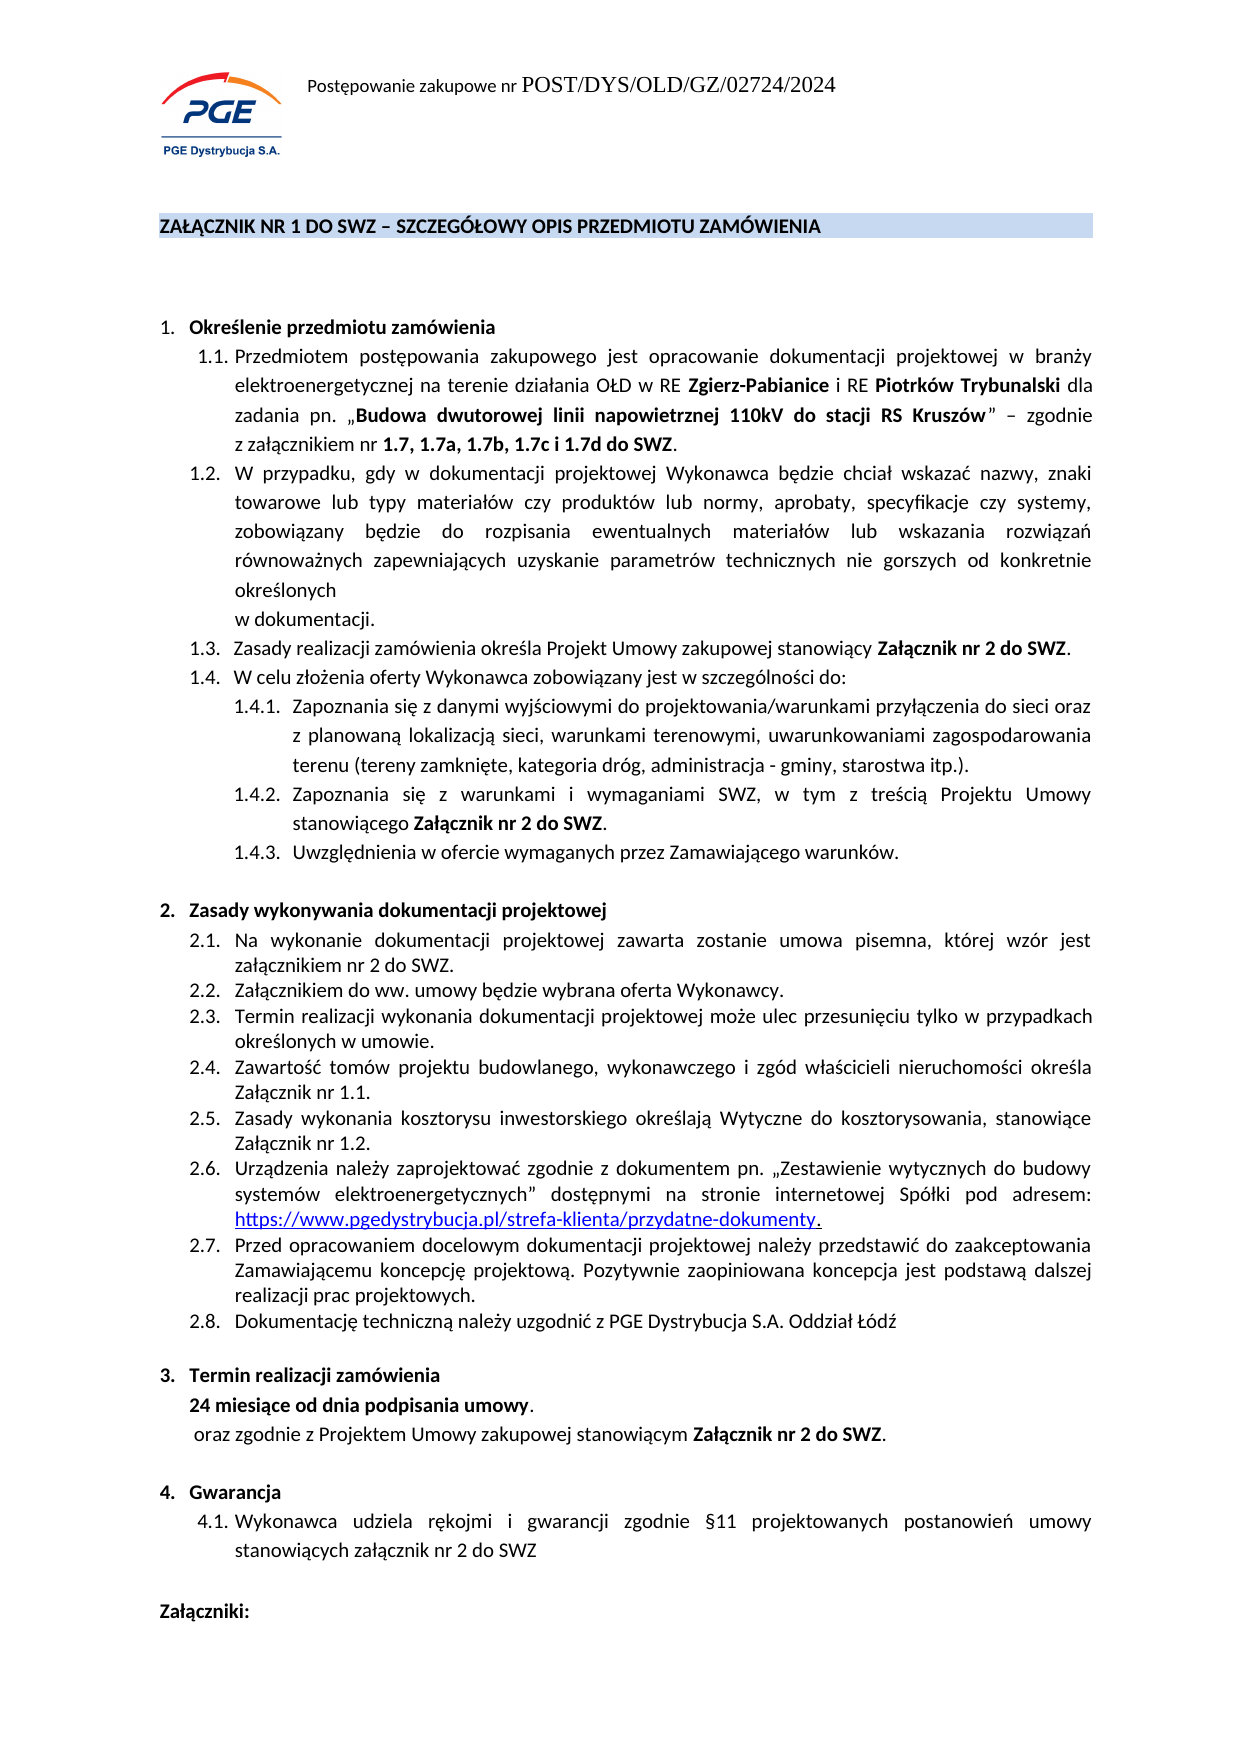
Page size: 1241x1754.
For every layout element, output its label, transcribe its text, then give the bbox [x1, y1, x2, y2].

list Gwarancja [159, 1479, 1093, 1505]
list Zapoznania się z warunkami i wymaganiami SWZ, w tym z treścią Projektu Umowy stanowiącego Załącznik nr 2 do SWZ. [233, 781, 1093, 836]
list Określenie przedmiotu zamówienia [159, 314, 1093, 340]
list Na wykonanie dokumentacji projektowej zawarta zostanie umowa pisemna, której wzór jest załącznikiem nr 2 do SWZ. [189, 927, 1093, 978]
list Zasady wykonania kosztorysu inwestorskiego określają Wytyczne do kosztorysowania, stanowiące Załącznik nr 1.2. [189, 1105, 1093, 1156]
list Zapoznania się z danymi wyjściowymi do projektowania/warunkami przyłączenia do sieci oraz z planowaną lokalizacją sieci, warunkami terenowymi, uwarunkowaniami zagospodarowania terenu (tereny zamknięte, kategoria dróg, administracja - gminy, starostwa itp.). [233, 693, 1093, 777]
list Zasady wykonywania dokumentacji projektowej [159, 898, 1093, 923]
picture [159, 70, 283, 159]
list Zasady realizacji zamówienia określa Projekt Umowy zakupowej stanowiący Załącznik nr 2 do SWZ. [189, 635, 1093, 661]
list W celu złożenia oferty Wykonawca zobowiązany jest w szczególności do: [189, 664, 1093, 690]
list Zawartość tomów projektu budowlanego, wykonawczego i zgód właścicieli nieruchomości określa Załącznik nr 1.1. [189, 1054, 1093, 1105]
list Termin realizacji zamówienia [159, 1363, 1093, 1388]
subtitle ZAŁĄCZNIK NR 1 DO SWZ – SZCZEGÓŁOWY OPIS PRZEDMIOTU ZAMÓWIENIA [159, 213, 1093, 238]
list Urządzenia należy zaprojektować zgodnie z dokumentem pn. „Zestawienie wytycznych do budowy systemów elektroenergetycznych” dostępnymi na stronie internetowej Spółki pod adresem: https://www.pgedystrybucja.pl/strefa-klienta/przydatne-dokumenty. [189, 1156, 1093, 1232]
list Załącznikiem do ww. umowy będzie wybrana oferta Wykonawcy. [189, 978, 1093, 1003]
list Przed opracowaniem docelowym dokumentacji projektowej należy przedstawić do zaakceptowania Zamawiającemu koncepcję projektową. Pozytywnie zaopiniowana koncepcja jest podstawą dalszej realizacji prac projektowych. [189, 1232, 1093, 1308]
list Uwzględnienia w ofercie wymaganych przez Zamawiającego warunków. [233, 839, 1093, 865]
list Termin realizacji wykonania dokumentacji projektowej może ulec przesunięciu tylko w przypadkach określonych w umowie. [189, 1003, 1093, 1054]
list W przypadku, gdy w dokumentacji projektowej Wykonawca będzie chciał wskazać nazwy, znaki towarowe lub typy materiałów czy produktów lub normy, aprobaty, specyfikacje czy systemy, zobowiązany będzie do rozpisania ewentualnych materiałów lub wskazania rozwiązań równoważnych zapewniających uzyskanie parametrów technicznych nie gorszych od konkretnie określonych w dokumentacji. [189, 460, 1093, 631]
text Załączniki: [159, 1598, 1093, 1624]
list 24 miesiące od dnia podpisania umowy. [189, 1392, 1093, 1417]
list Przedmiotem postępowania zakupowego jest opracowanie dokumentacji projektowej w branży elektroenergetycznej na terenie działania OŁD w RE Zgierz-Pabianice i RE Piotrków Trybunalski dla zadania pn. „Budowa dwutorowej linii napowietrznej 110kV do stacji RS Kruszów” – zgodnie z załącznikiem nr 1.7, 1.7a, 1.7b, 1.7c i 1.7d do SWZ. [197, 343, 1093, 456]
list Dokumentację techniczną należy uzgodnić z PGE Dystrybucja S.A. Oddział Łódź [189, 1308, 1093, 1333]
list oraz zgodnie z Projektem Umowy zakupowej stanowiącym Załącznik nr 2 do SWZ. [189, 1421, 1093, 1446]
list Wykonawca udziela rękojmi i gwarancji zgodnie §11 projektowanych postanowień umowy stanowiących załącznik nr 2 do SWZ [197, 1508, 1093, 1563]
